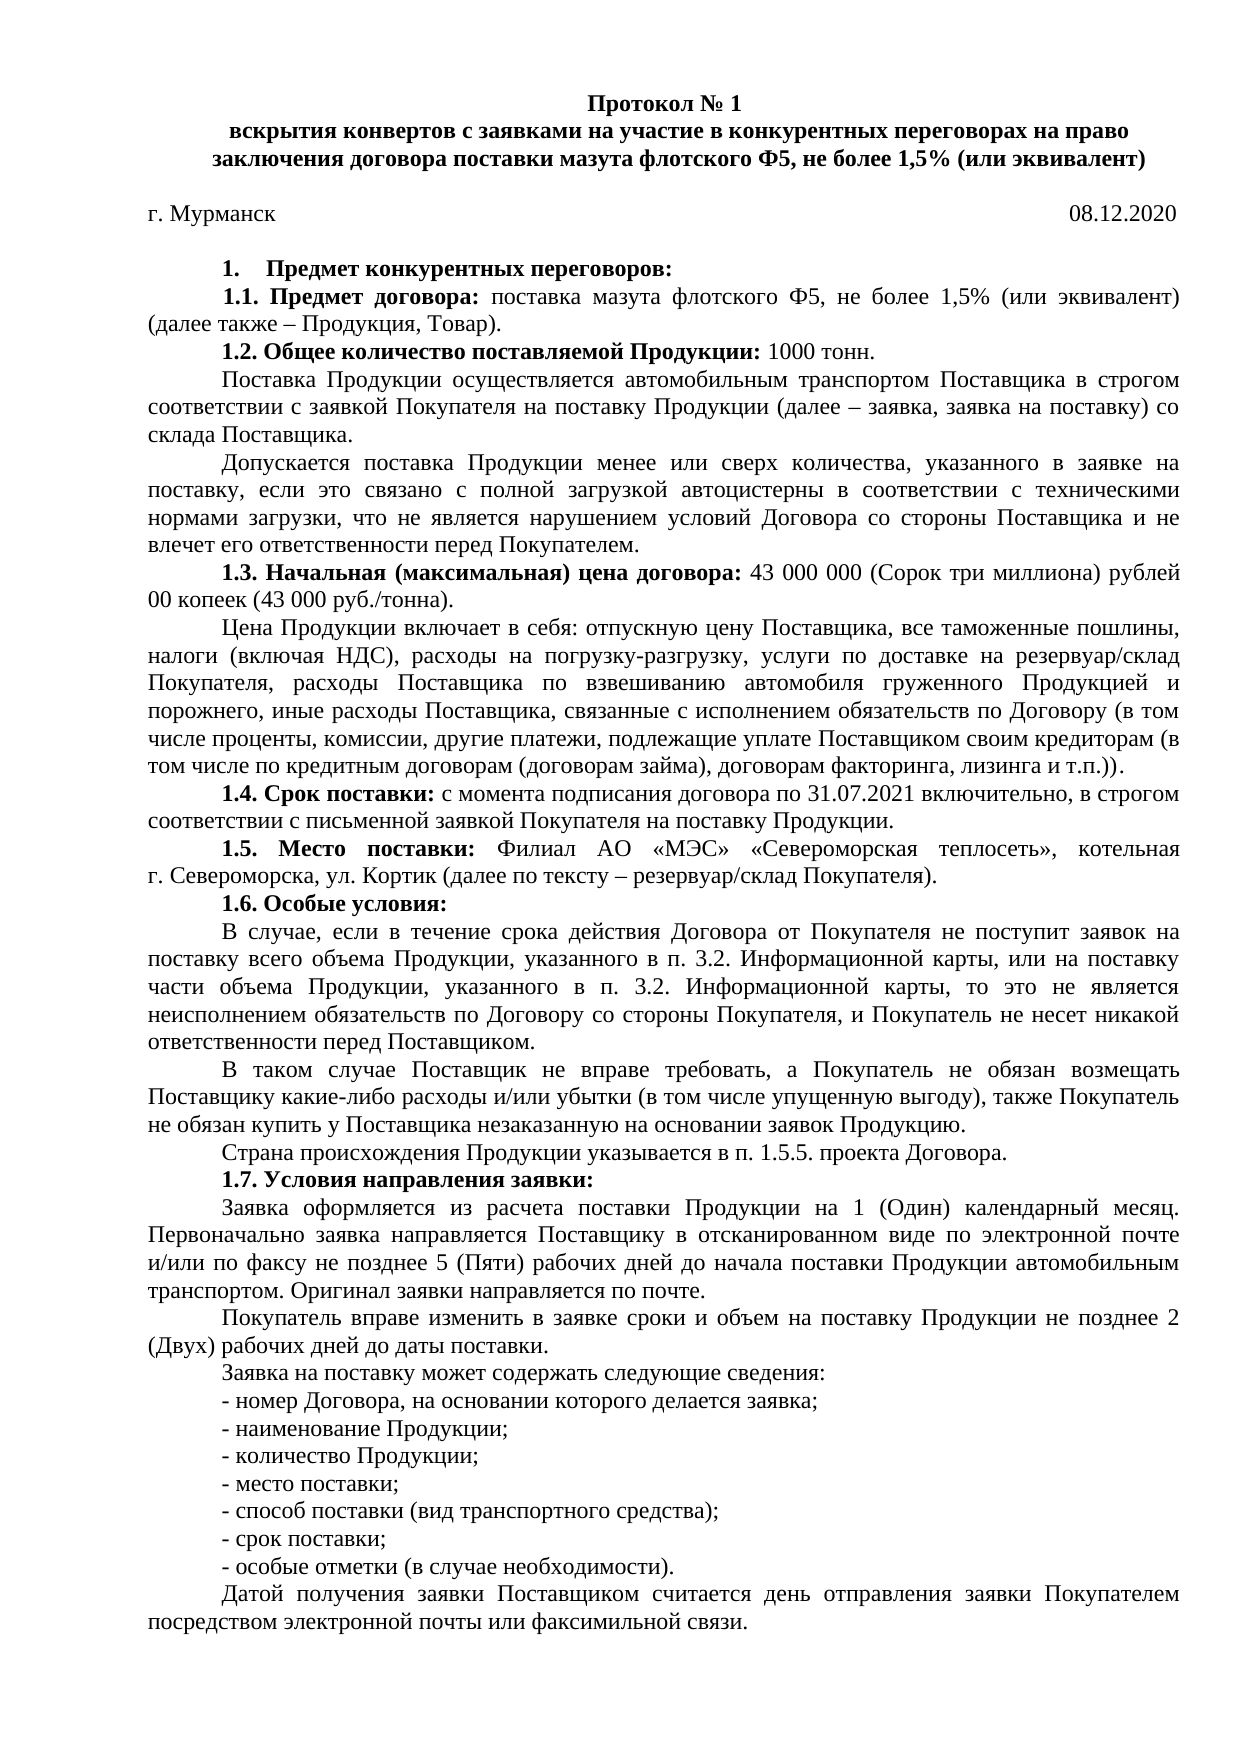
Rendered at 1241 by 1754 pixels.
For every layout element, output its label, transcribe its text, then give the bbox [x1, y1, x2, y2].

text - особые отметки (в случае необходимости). [148, 1552, 1181, 1579]
text 1.5. Место поставки: Филиал АО «МЭС» «Североморская теплосеть», котельная г. Североморска, ул. Кортик (далее по тексту – резервуар/склад Покупателя). [148, 834, 1181, 889]
text 1.2. Общее количество поставляемой Продукции: 1000 тонн. [148, 337, 1181, 365]
text Заявка на поставку может содержать следующие сведения: [148, 1358, 1181, 1386]
text - номер Договора, на основании которого делается заявка; [148, 1386, 1181, 1414]
text Поставка Продукции осуществляется автомобильным транспортом Поставщика в строгом соответствии с заявкой Покупателя на поставку Продукции (далее – заявка, заявка на поставку) со склада Поставщика. [148, 365, 1181, 447]
text 1.3. Начальная (максимальная) цена договора: 43 000 000 (Сорок три миллиона) рублей 00 копеек (43 000 руб./тонна). [148, 558, 1181, 613]
text Датой получения заявки Поставщиком считается день отправления заявки Покупателем посредством электронной почты или факсимильной связи. [148, 1579, 1181, 1634]
text г. Мурманск 08.12.2020 [148, 199, 1181, 227]
text - место поставки; [148, 1469, 1181, 1496]
text Протокол № 1 [148, 89, 1181, 116]
text 1.7. Условия направления заявки: [148, 1165, 1181, 1193]
text 1.6. Особые условия: [148, 889, 1181, 917]
text Цена Продукции включает в себя: отпускную цену Поставщика, все таможенные пошлины, налоги (включая НДС), расходы на погрузку-разгрузку, услуги по доставке на резервуар/склад Покупателя, расходы Поставщика по взвешиванию автомобиля груженного Продукцией и порожнего, иные расходы Поставщика, связанные с исполнением обязательств по Договору (в том числе проценты, комиссии, другие платежи, подлежащие уплате Поставщиком своим кредиторам (в том числе по кредитным договорам (договорам займа), договорам факторинга, лизинга и т.п.)). [148, 613, 1181, 779]
text - способ поставки (вид транспортного средства); [148, 1496, 1181, 1524]
text - срок поставки; [148, 1524, 1181, 1552]
text В таком случае Поставщик не вправе требовать, а Покупатель не обязан возмещать Поставщику какие-либо расходы и/или убытки (в том числе упущенную выгоду), также Покупатель не обязан купить у Поставщика незаказанную на основании заявок Продукцию. [148, 1055, 1181, 1138]
text - наименование Продукции; [148, 1414, 1181, 1441]
text 1.1. Предмет договора: поставка мазута флотского Ф5, не более 1,5% (или эквивалент) (далее также – Продукция, Товар). [148, 282, 1181, 337]
text Покупатель вправе изменить в заявке сроки и объем на поставку Продукции не позднее 2 (Двух) рабочих дней до даты поставки. [148, 1303, 1181, 1358]
text Допускается поставка Продукции менее или сверх количества, указанного в заявке на поставку, если это связано с полной загрузкой автоцистерны в соответствии с техническими нормами загрузки, что не является нарушением условий Договора со стороны Поставщика и не влечет его ответственности перед Покупателем. [148, 447, 1181, 558]
text Заявка оформляется из расчета поставки Продукции на 1 (Один) календарный месяц. Первоначально заявка направляется Поставщику в отсканированном виде по электронной почте и/или по факсу не позднее 5 (Пяти) рабочих дней до начала поставки Продукции автомобильным транспортом. Оригинал заявки направляется по почте. [148, 1193, 1181, 1303]
text - количество Продукции; [148, 1441, 1181, 1469]
text 1.4. Срок поставки: с момента подписания договора по 31.07.2021 включительно, в строгом соответствии с письменной заявкой Покупателя на поставку Продукции. [148, 779, 1181, 834]
text Страна происхождения Продукции указывается в п. 1.5.5. проекта Договора. [148, 1138, 1181, 1165]
text вскрытия конвертов с заявками на участие в конкурентных переговорах на право заключения договора поставки мазута флотского Ф5, не более 1,5% (или эквивалент) [177, 116, 1181, 171]
text В случае, если в течение срока действия Договора от Покупателя не поступит заявок на поставку всего объема Продукции, указанного в п. 3.2. Информационной карты, или на поставку части объема Продукции, указанного в п. 3.2. Информационной карты, то это не является неисполнением обязательств по Договору со стороны Покупателя, и Покупатель не несет никакой ответственности перед Поставщиком. [148, 917, 1181, 1055]
subtitle Предмет конкурентных переговоров: [148, 254, 1181, 282]
